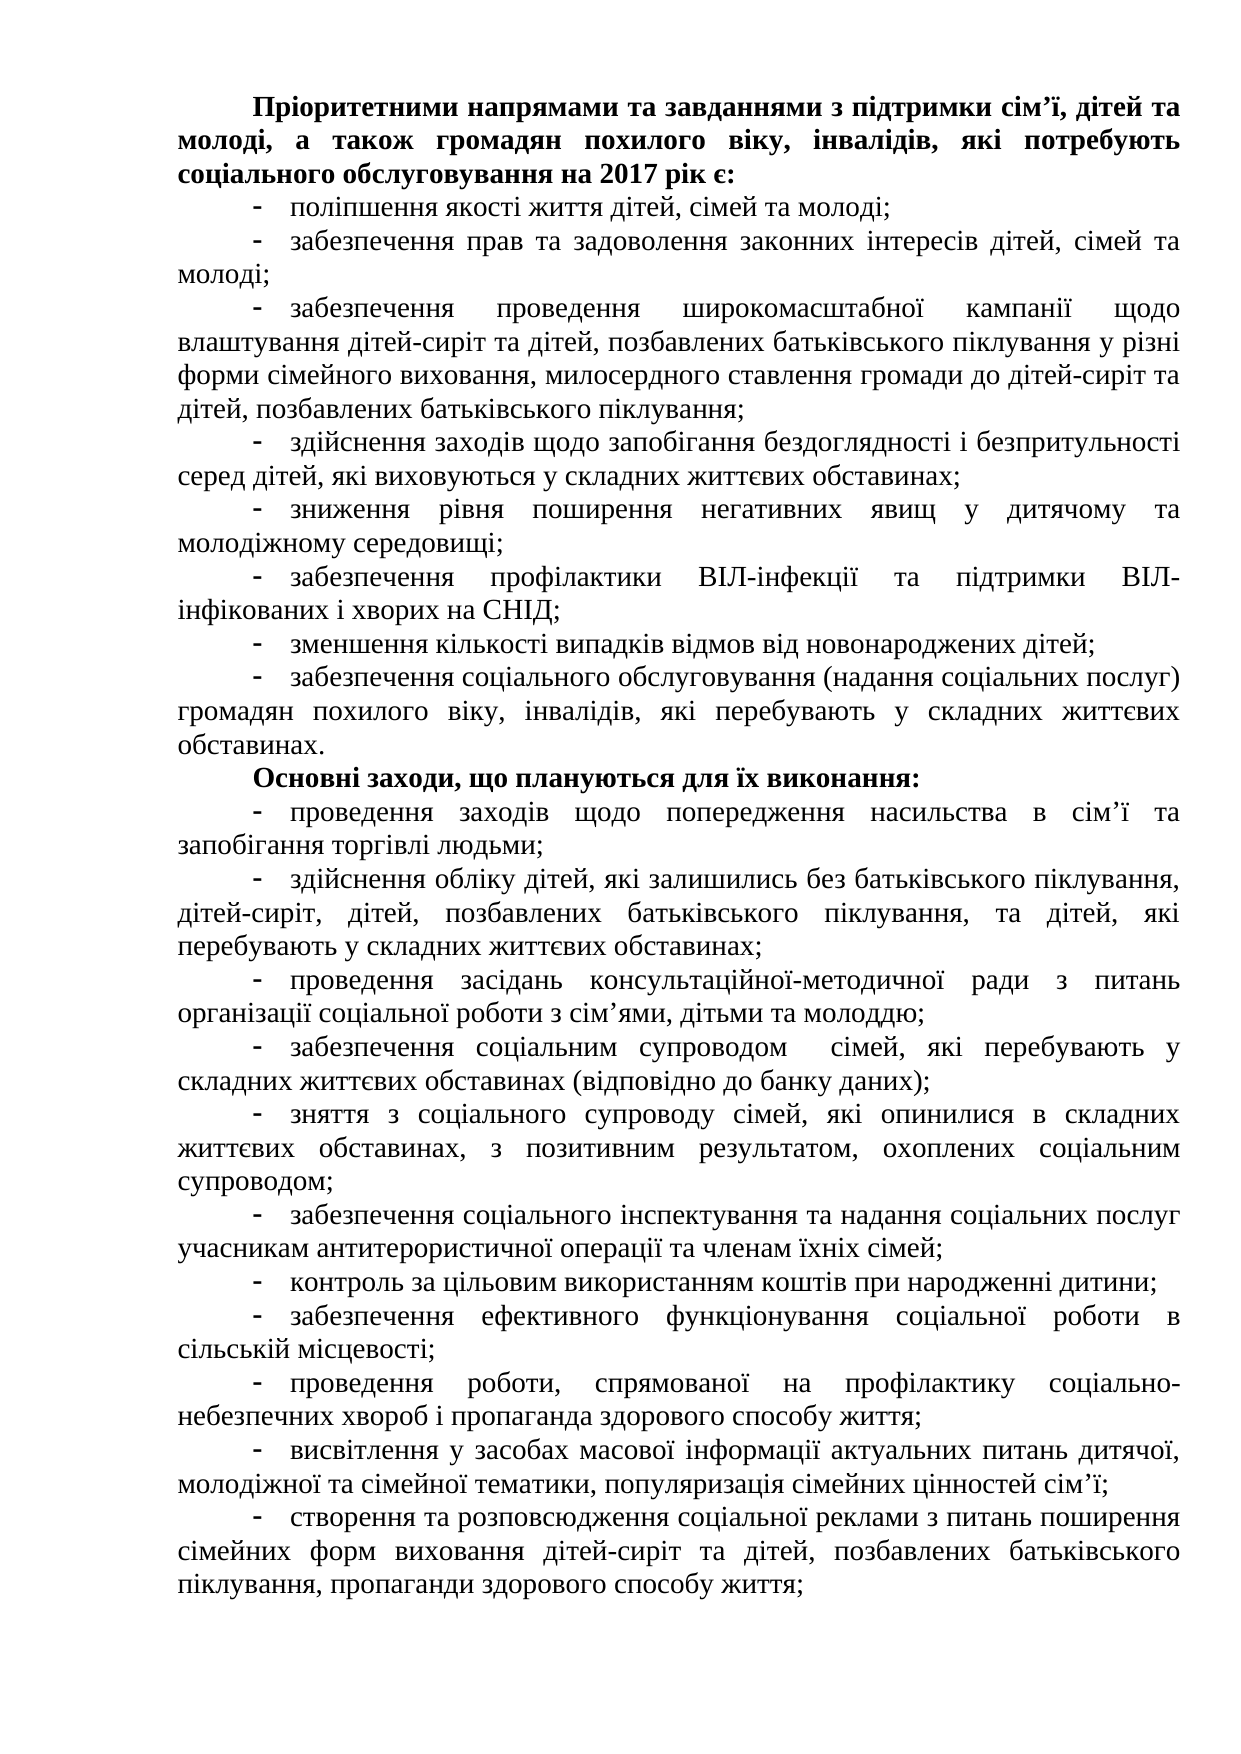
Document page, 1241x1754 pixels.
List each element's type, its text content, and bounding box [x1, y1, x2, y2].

list здійснення обліку дітей, які залишились без батьківського піклування, дітей-сиріт, дітей, позбавлених батьківського піклування, та дітей, які перебувають у складних життєвих обставинах; [177, 861, 1181, 962]
list поліпшення якості життя дітей, сімей та молоді; [177, 189, 1181, 223]
list контроль за цільовим використанням коштів при народженні дитини; [177, 1264, 1181, 1298]
list забезпечення соціального інспектування та надання соціальних послуг учасникам антитерористичної операції та членам їхніх сімей; [177, 1197, 1181, 1264]
text Основні заходи, що плануються для їх виконання: [177, 760, 1181, 794]
list створення та розповсюдження соціальної реклами з питань поширення сімейних форм виховання дітей-сиріт та дітей, позбавлених батьківського піклування, пропаганди здорового способу життя; [177, 1499, 1181, 1600]
list забезпечення соціального обслуговування (надання соціальних послуг) громадян похилого віку, інвалідів, які перебувають у складних життєвих обставинах. [177, 659, 1181, 760]
list проведення роботи, спрямованої на профілактику соціально-небезпечних хвороб і пропаганда здорового способу життя; [177, 1365, 1181, 1432]
list зменшення кількості випадків відмов від новонароджених дітей; [177, 626, 1181, 659]
list забезпечення ефективного функціонування соціальної роботи в сільській місцевості; [177, 1298, 1181, 1365]
list зниження рівня поширення негативних явищ у дитячому та молодіжному середовищі; [177, 492, 1181, 559]
list забезпечення прав та задоволення законних інтересів дітей, сімей та молоді; [177, 223, 1181, 290]
list забезпечення соціальним супроводом сімей, які перебувають у складних життєвих обставинах (відповідно до банку даних); [177, 1029, 1181, 1096]
list висвітлення у засобах масової інформації актуальних питань дитячої, молодіжної та сімейної тематики, популяризація сімейних цінностей сім’ї; [177, 1432, 1181, 1499]
list проведення заходів щодо попередження насильства в сім’ї та запобігання торгівлі людьми; [177, 794, 1181, 861]
list забезпечення профілактики ВІЛ-інфекції та підтримки ВІЛ-інфікованих і хворих на СНІД; [177, 559, 1181, 626]
list забезпечення проведення широкомасштабної кампанії щодо влаштування дітей-сиріт та дітей, позбавлених батьківського піклування у різні форми сімейного виховання, милосердного ставлення громади до дітей-сиріт та дітей, позбавлених батьківського піклування; [177, 290, 1181, 424]
list зняття з соціального супроводу сімей, які опинилися в складних життєвих обставинах, з позитивним результатом, охоплених соціальним супроводом; [177, 1096, 1181, 1197]
list проведення засідань консультаційної-методичної ради з питань організації соціальної роботи з сім’ями, дітьми та молоддю; [177, 962, 1181, 1029]
text Пріоритетними напрямами та завданнями з підтримки сім’ї, дітей та молоді, а також громадян похилого віку, інвалідів, які потребують соціального обслуговування на 2017 рік є: [177, 89, 1181, 189]
list здійснення заходів щодо запобігання бездоглядності і безпритульності серед дітей, які виховуються у складних життєвих обставинах; [177, 424, 1181, 492]
